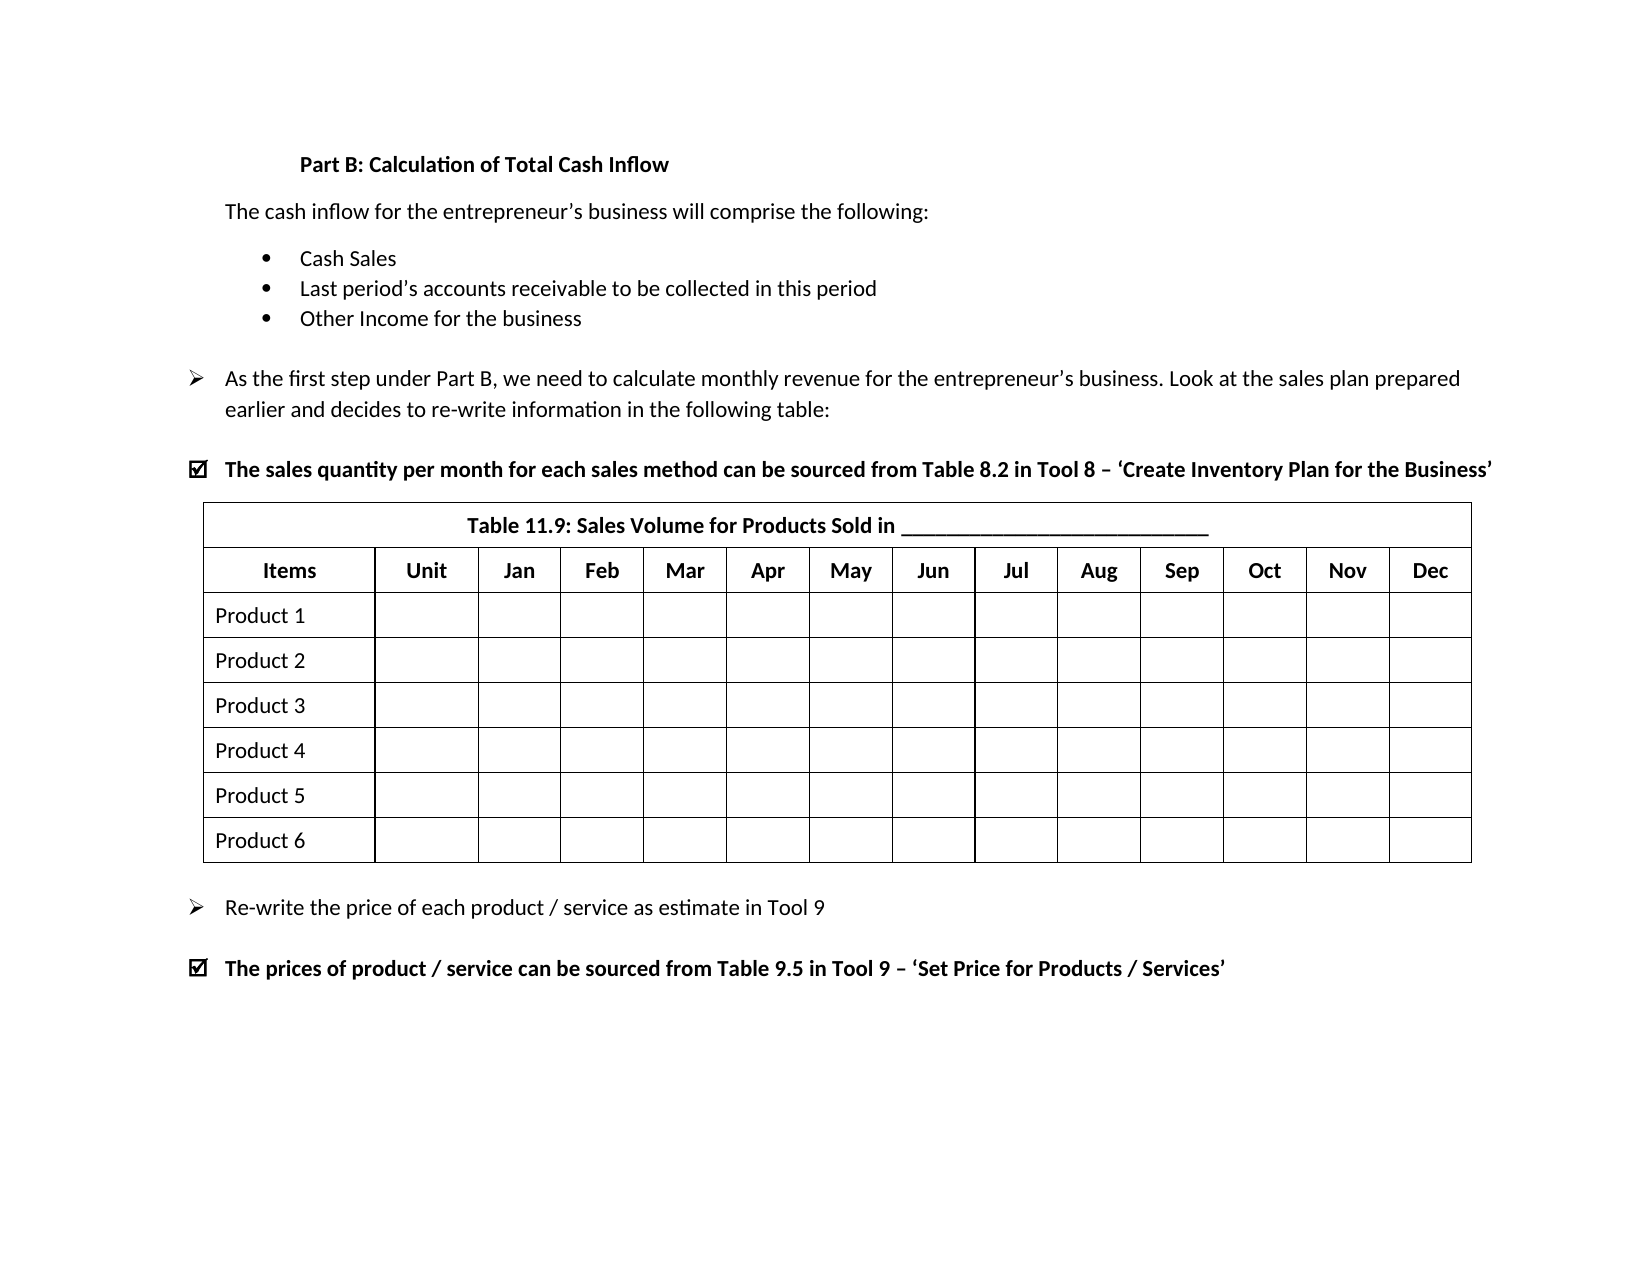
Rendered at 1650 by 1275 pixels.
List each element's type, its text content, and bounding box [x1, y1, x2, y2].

list Re-write the price of each product / service as estimate in Tool 9 [187, 893, 1500, 921]
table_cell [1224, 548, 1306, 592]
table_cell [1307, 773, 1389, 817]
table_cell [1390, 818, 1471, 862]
list As the first step under Part B, we need to calculate monthly revenue for the entrepreneur’s business. Look at the sales plan prepared earlier and decides to re-write information in the following table: [187, 364, 1500, 423]
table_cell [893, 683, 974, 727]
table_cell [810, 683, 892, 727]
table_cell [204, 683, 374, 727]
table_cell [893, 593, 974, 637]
list Last period’s accounts receivable to be collected in this period [262, 274, 1500, 302]
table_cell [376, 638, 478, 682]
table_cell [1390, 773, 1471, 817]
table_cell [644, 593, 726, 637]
list Cash Sales [262, 244, 1500, 272]
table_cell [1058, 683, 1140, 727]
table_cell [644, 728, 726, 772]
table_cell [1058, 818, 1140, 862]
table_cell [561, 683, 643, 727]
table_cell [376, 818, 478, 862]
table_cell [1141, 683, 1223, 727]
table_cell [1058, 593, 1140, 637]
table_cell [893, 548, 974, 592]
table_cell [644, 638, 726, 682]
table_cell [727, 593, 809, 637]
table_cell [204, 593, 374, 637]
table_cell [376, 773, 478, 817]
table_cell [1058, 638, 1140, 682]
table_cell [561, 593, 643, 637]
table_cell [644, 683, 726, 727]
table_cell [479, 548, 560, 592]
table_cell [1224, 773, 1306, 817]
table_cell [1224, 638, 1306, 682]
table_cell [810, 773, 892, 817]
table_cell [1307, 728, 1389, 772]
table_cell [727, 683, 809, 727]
list The sales quantity per month for each sales method can be sourced from Table 8.2 in Tool 8 – ‘Create Inventory Plan for the Business’ [187, 455, 1500, 483]
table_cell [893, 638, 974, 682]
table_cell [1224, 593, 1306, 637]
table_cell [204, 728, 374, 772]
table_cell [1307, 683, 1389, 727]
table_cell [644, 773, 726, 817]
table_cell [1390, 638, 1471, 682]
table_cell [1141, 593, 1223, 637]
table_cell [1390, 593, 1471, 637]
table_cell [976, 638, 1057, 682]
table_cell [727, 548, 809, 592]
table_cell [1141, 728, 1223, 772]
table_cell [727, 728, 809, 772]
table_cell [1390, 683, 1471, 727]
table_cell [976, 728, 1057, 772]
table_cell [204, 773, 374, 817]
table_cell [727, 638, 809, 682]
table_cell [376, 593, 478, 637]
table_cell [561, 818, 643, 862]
text Part B: Calculation of Total Cash Inflow [225, 150, 1500, 178]
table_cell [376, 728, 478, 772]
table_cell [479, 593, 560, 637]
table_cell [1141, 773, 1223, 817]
list The prices of product / service can be sourced from Table 9.5 in Tool 9 – ‘Set Price for Products / Services’ [187, 954, 1500, 982]
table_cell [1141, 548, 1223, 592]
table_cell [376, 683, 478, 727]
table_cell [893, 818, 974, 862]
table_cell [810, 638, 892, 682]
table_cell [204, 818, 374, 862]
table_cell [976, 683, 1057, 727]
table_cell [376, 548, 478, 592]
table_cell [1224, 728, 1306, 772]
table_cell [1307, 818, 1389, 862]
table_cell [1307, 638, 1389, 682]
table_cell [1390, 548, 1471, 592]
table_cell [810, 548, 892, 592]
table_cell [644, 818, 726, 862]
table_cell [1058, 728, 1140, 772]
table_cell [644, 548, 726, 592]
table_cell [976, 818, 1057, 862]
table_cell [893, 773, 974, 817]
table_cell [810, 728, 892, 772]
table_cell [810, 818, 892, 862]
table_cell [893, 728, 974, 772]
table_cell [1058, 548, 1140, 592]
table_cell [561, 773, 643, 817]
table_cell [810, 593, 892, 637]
text The cash inflow for the entrepreneur’s business will comprise the following: [150, 197, 1500, 225]
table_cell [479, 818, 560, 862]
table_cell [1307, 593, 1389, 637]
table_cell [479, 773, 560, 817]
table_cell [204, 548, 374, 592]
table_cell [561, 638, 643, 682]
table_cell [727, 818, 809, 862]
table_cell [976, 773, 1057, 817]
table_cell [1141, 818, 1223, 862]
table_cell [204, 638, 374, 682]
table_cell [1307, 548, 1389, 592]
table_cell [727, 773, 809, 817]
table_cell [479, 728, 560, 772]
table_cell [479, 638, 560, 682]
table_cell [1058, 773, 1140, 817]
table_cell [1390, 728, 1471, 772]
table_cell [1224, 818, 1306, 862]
list Other Income for the business [262, 304, 1500, 332]
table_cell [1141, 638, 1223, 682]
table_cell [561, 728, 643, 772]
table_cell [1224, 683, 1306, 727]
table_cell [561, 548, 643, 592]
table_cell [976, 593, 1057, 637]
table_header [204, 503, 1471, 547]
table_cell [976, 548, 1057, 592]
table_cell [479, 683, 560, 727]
